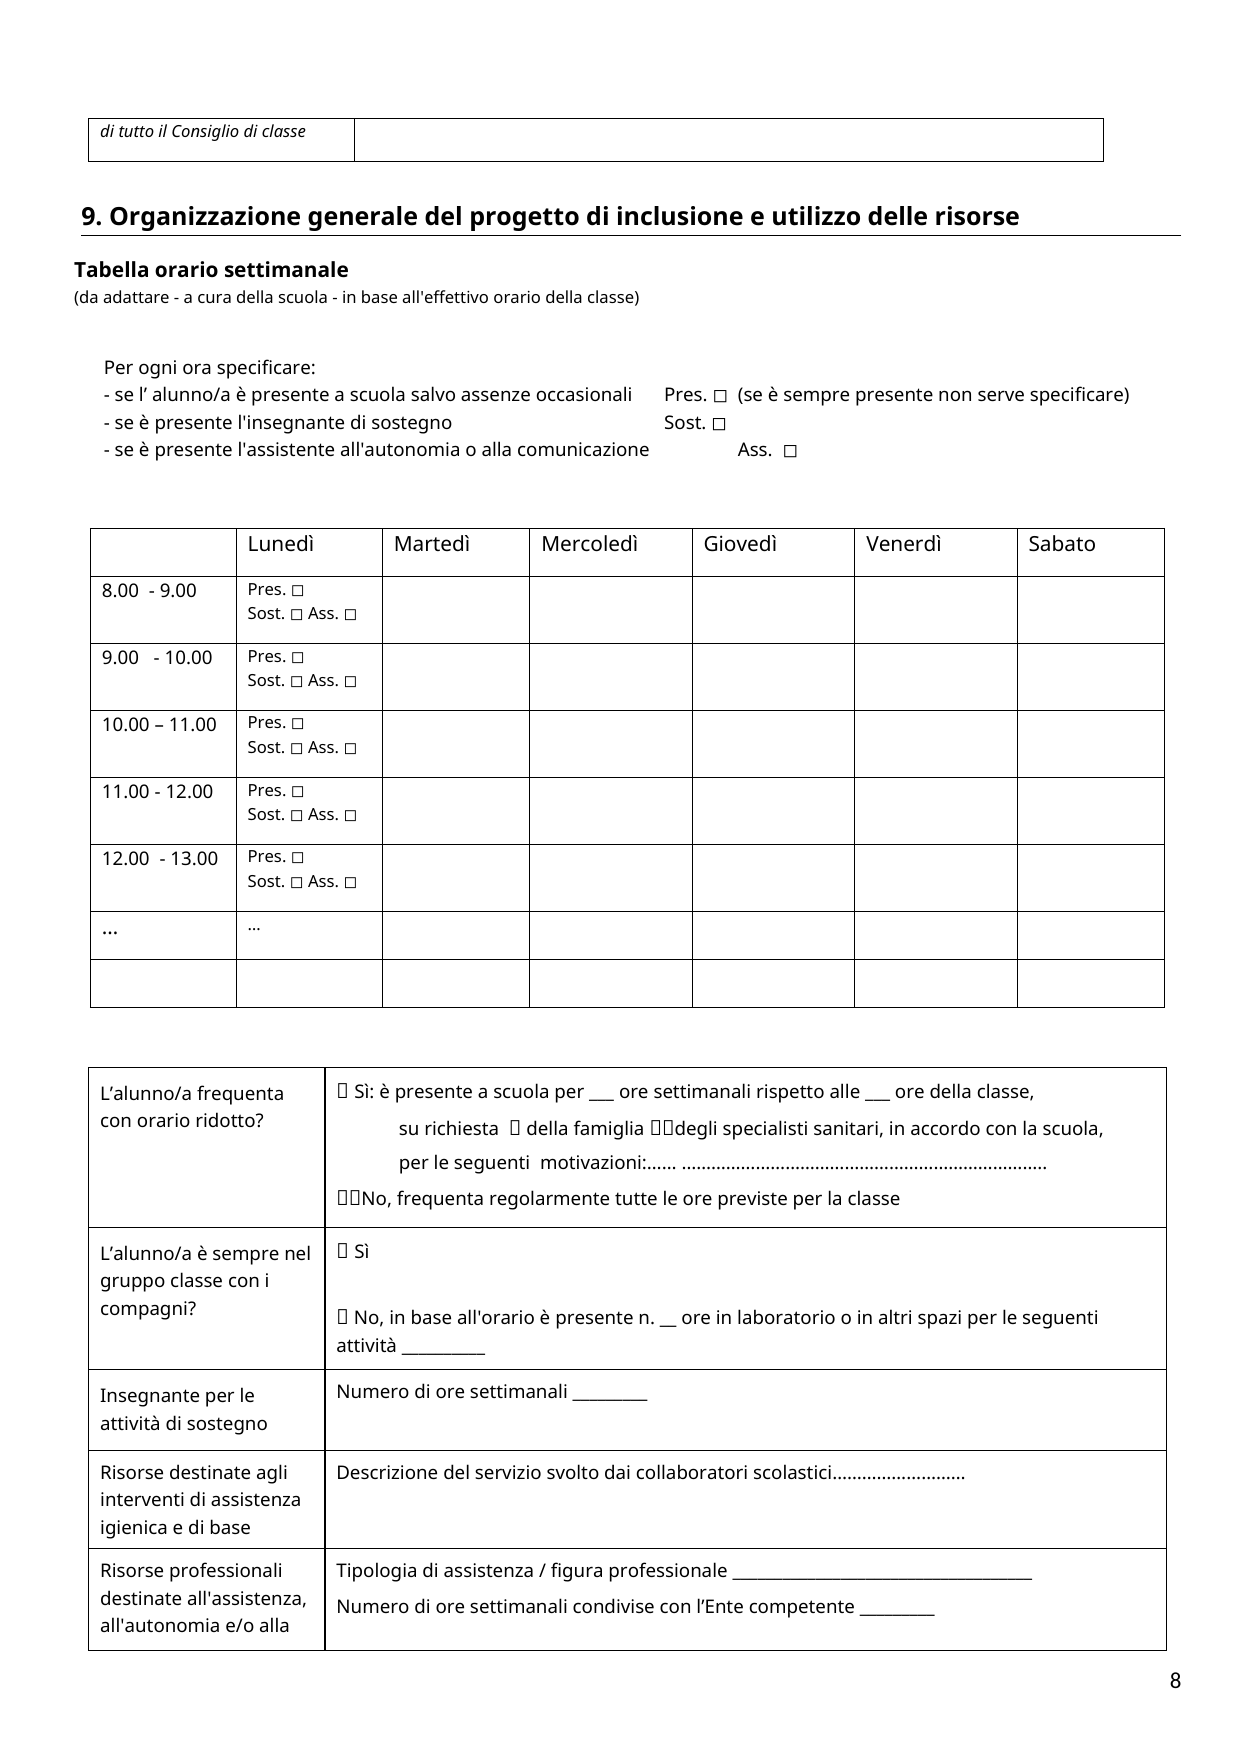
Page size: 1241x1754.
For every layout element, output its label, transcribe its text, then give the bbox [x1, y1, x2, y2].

table_cell [855, 845, 1017, 911]
table_header Sabato [1018, 529, 1164, 576]
table_cell [530, 644, 692, 710]
table_cell [383, 644, 529, 710]
table_cell [383, 845, 529, 911]
table_cell [1018, 711, 1164, 777]
table_cell [693, 577, 854, 643]
table_cell Pres. ◻ Sost. ◻ Ass. ◻ [237, 644, 382, 710]
table_cell [855, 960, 1017, 1007]
table_cell 11.00 - 12.00 [91, 778, 236, 844]
table_cell [383, 778, 529, 844]
table_cell [530, 778, 692, 844]
table_cell Pres. ◻ Sost. ◻ Ass. ◻ [237, 845, 382, 911]
table_cell … [91, 912, 236, 959]
subtitle 9. Organizzazione generale del progetto di inclusione e utilizzo delle risorse [81, 198, 1181, 235]
table_cell [530, 711, 692, 777]
table_cell Pres. ◻ Sost. ◻ Ass. ◻ [237, 577, 382, 643]
table_cell [855, 577, 1017, 643]
table_cell [1018, 577, 1164, 643]
table_header Martedì [383, 529, 529, 576]
table_cell 12.00 - 13.00 [91, 845, 236, 911]
table_cell [1018, 644, 1164, 710]
table_cell Descrizione del servizio svolto dai collaboratori scolastici……………………… [326, 1451, 1166, 1548]
table_header Lunedì [237, 529, 382, 576]
table_cell [693, 711, 854, 777]
table_cell [693, 845, 854, 911]
table_cell [1018, 845, 1164, 911]
table_cell [383, 577, 529, 643]
table_cell Numero di ore settimanali _________ [326, 1370, 1166, 1450]
table_cell [530, 912, 692, 959]
table_cell Insegnante per le attività di sostegno [89, 1370, 324, 1450]
table_cell Risorse destinate agli interventi di assistenza igienica e di base [89, 1451, 324, 1548]
table_header Mercoledì [530, 529, 692, 576]
table_cell 10.00 – 11.00 [91, 711, 236, 777]
table_cell 8.00 - 9.00 [91, 577, 236, 643]
text Per ogni ora specificare: - se l’ alunno/a è presente a scuola salvo assenze occasionali Pres. ◻ (se è sempre presente non serve specificare) - se è presente l'insegnante di sostegno Sost. ◻ [103, 354, 1181, 434]
text - se è presente l'assistente all'autonomia o alla comunicazione Ass. ◻ [103, 436, 1181, 462]
table_cell L’alunno/a è sempre nel gruppo classe con i compagni? [89, 1228, 324, 1369]
table_cell [693, 960, 854, 1007]
table_header Giovedì [693, 529, 854, 576]
table_header [355, 119, 1103, 161]
table_header [91, 529, 236, 576]
table_cell Pres. ◻ Sost. ◻ Ass. ◻ [237, 778, 382, 844]
table_cell [855, 912, 1017, 959]
table_cell [383, 711, 529, 777]
table_cell [530, 577, 692, 643]
table_header  Sì: è presente a scuola per ___ ore settimanali rispetto alle ___ ore della classe, su richiesta  della famiglia degli specialisti sanitari, in accordo con la scuola, per le seguenti motivazioni:…… ……………………………………………………………….. No, frequenta regolarmente tutte le ore previste per la classe [326, 1068, 1166, 1227]
table_cell 9.00 - 10.00 [91, 644, 236, 710]
table_cell [1018, 778, 1164, 844]
table_cell … [237, 912, 382, 959]
table_cell [693, 912, 854, 959]
table_header L’alunno/a frequenta con orario ridotto? [89, 1068, 324, 1227]
table_cell [693, 644, 854, 710]
table_cell [237, 960, 382, 1007]
table_cell [530, 960, 692, 1007]
table_cell [1018, 960, 1164, 1007]
table_cell [855, 778, 1017, 844]
table_cell [91, 960, 236, 1007]
table_cell Pres. ◻ Sost. ◻ Ass. ◻ [237, 711, 382, 777]
table_cell [1018, 912, 1164, 959]
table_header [89, 119, 354, 161]
table_cell  Sì  No, in base all'orario è presente n. __ ore in laboratorio o in altri spazi per le seguenti attività __________ [326, 1228, 1166, 1369]
text Tabella orario settimanale (da adattare - a cura della scuola - in base all'effettivo orario della classe) [74, 255, 1181, 308]
table_cell [383, 912, 529, 959]
table_cell [855, 644, 1017, 710]
table_cell [855, 711, 1017, 777]
table_cell [693, 778, 854, 844]
table_cell [383, 960, 529, 1007]
table_header Venerdì [855, 529, 1017, 576]
table_cell [530, 845, 692, 911]
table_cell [326, 1549, 1166, 1649]
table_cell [89, 1549, 324, 1649]
